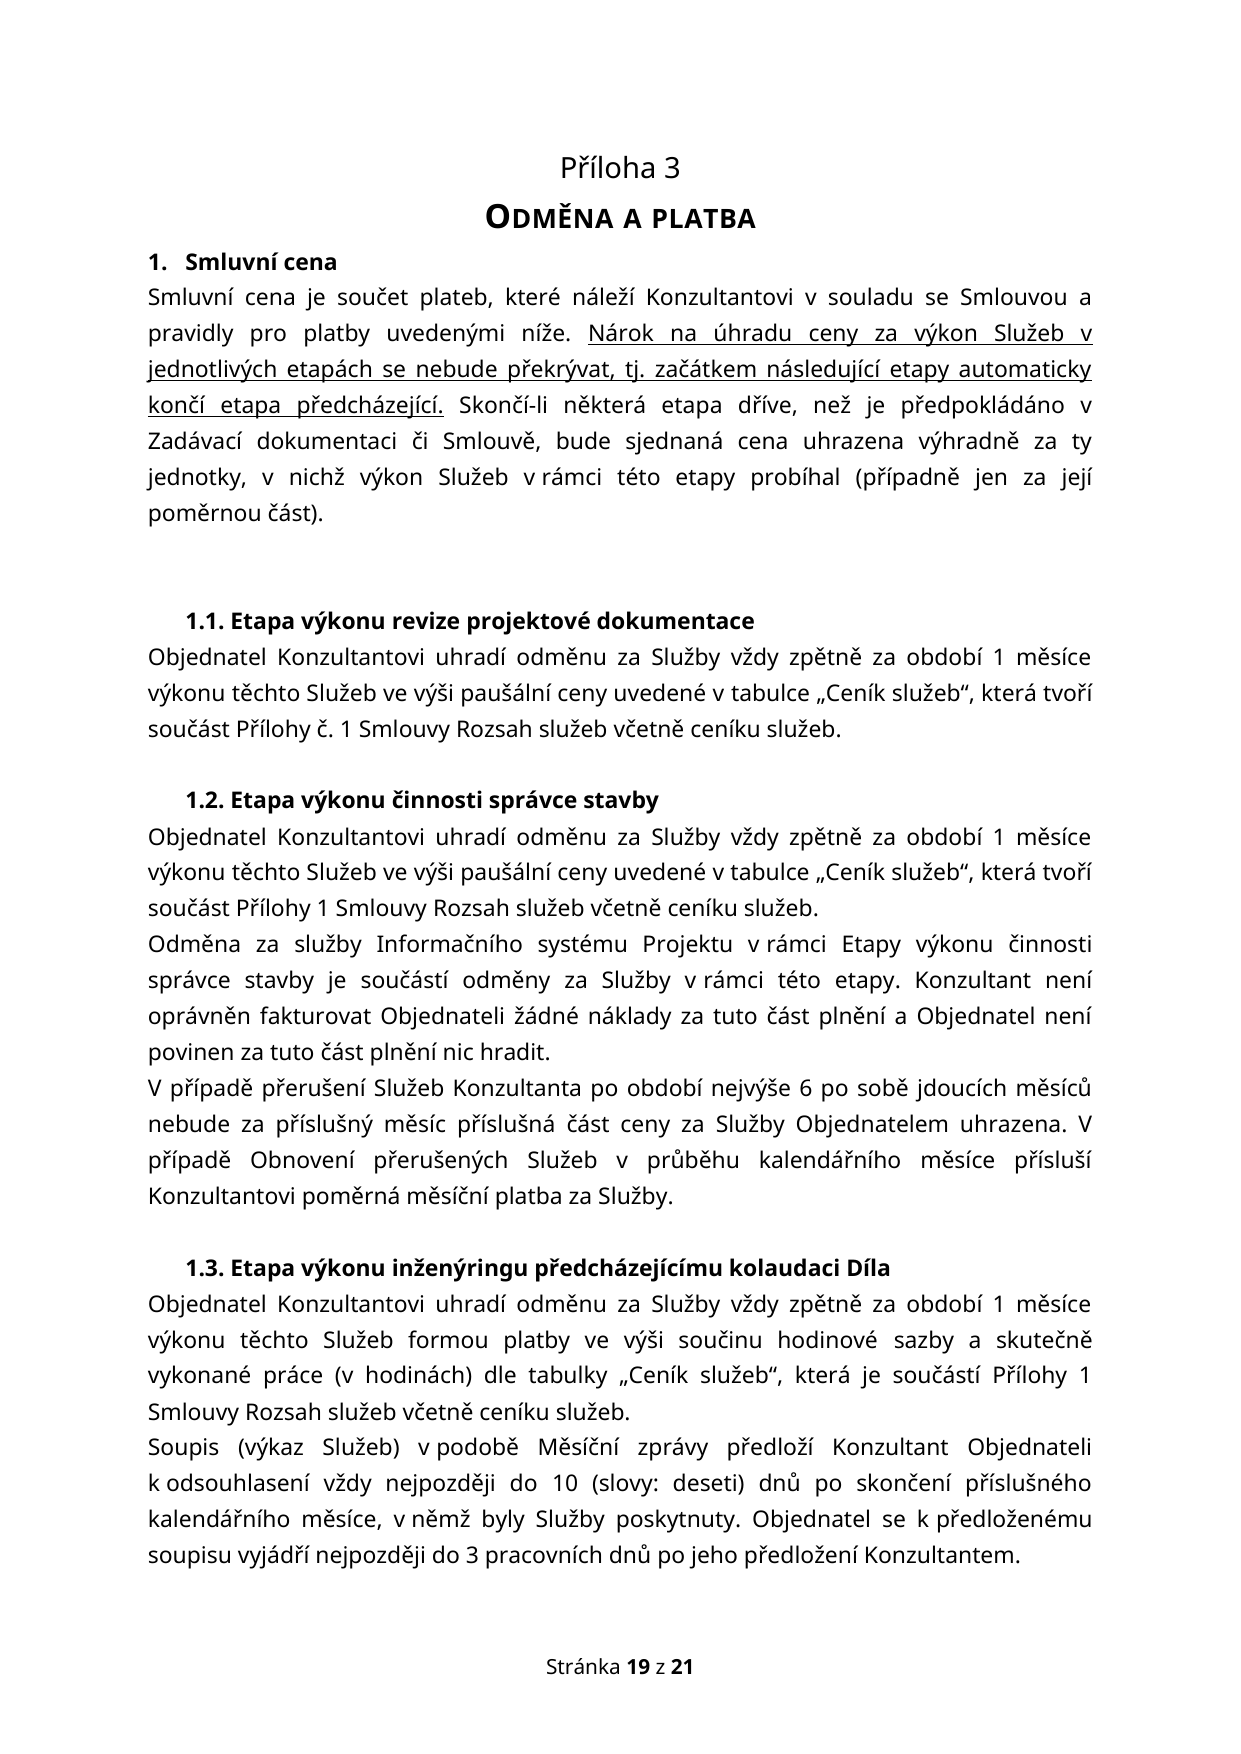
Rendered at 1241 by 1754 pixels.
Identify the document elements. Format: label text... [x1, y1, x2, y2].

text Objednatel Konzultantovi uhradí odměnu za Služby vždy zpětně za období 1 měsíce výkonu těchto Služeb ve výši paušální ceny uvedené v tabulce „Ceník služeb“, která tvoří součást Přílohy 1 Smlouvy Rozsah služeb včetně ceníku služeb. [148, 820, 1093, 923]
text Odměna za služby Informačního systému Projektu v rámci Etapy výkonu činnosti správce stavby je součástí odměny za Služby v rámci této etapy. Konzultant není oprávněn fakturovat Objednateli žádné náklady za tuto část plnění a Objednatel není povinen za tuto část plnění nic hradit. [148, 928, 1093, 1067]
subtitle Smluvní cena [148, 245, 1093, 277]
subtitle Etapa výkonu revize projektové dokumentace [185, 605, 1093, 636]
title Příloha 3 [148, 148, 1093, 187]
title Odměna a platba [148, 193, 1093, 239]
text Objednatel Konzultantovi uhradí odměnu za Služby vždy zpětně za období 1 měsíce výkonu těchto Služeb ve výši paušální ceny uvedené v tabulce „Ceník služeb“, která tvoří součást Přílohy č. 1 Smlouvy Rozsah služeb včetně ceníku služeb. [148, 641, 1093, 744]
subtitle Etapa výkonu činnosti správce stavby [185, 784, 1093, 816]
subtitle Etapa výkonu inženýringu předcházejícímu kolaudaci Díla [185, 1252, 1093, 1283]
text V případě přerušení Služeb Konzultanta po období nejvýše 6 po sobě jdoucích měsíců nebude za příslušný měsíc příslušná část ceny za Služby Objednatelem uhrazena. V případě Obnovení přerušených Služeb v průběhu kalendářního měsíce přísluší Konzultantovi poměrná měsíční platba za Služby. [148, 1072, 1093, 1211]
text Objednatel Konzultantovi uhradí odměnu za Služby vždy zpětně za období 1 měsíce výkonu těchto Služeb formou platby ve výši součinu hodinové sazby a skutečně vykonané práce (v hodinách) dle tabulky „Ceník služeb“, která je součástí Přílohy 1 Smlouvy Rozsah služeb včetně ceníku služeb. [148, 1288, 1093, 1427]
list Smluvní cena je součet plateb, které náleží Konzultantovi v souladu se Smlouvou a pravidly pro platby uvedenými níže. Nárok na úhradu ceny za výkon Služeb v jednotlivých etapách se nebude překrývat, tj. začátkem následující etapy automaticky končí etapa předcházející. Skončí-li některá etapa dříve, než je předpokládáno v Zadávací dokumentaci či Smlouvě, bude sjednaná cena uhrazena výhradně za ty jednotky, v nichž výkon Služeb v rámci této etapy probíhal (případně jen za její poměrnou část). [148, 281, 1093, 528]
